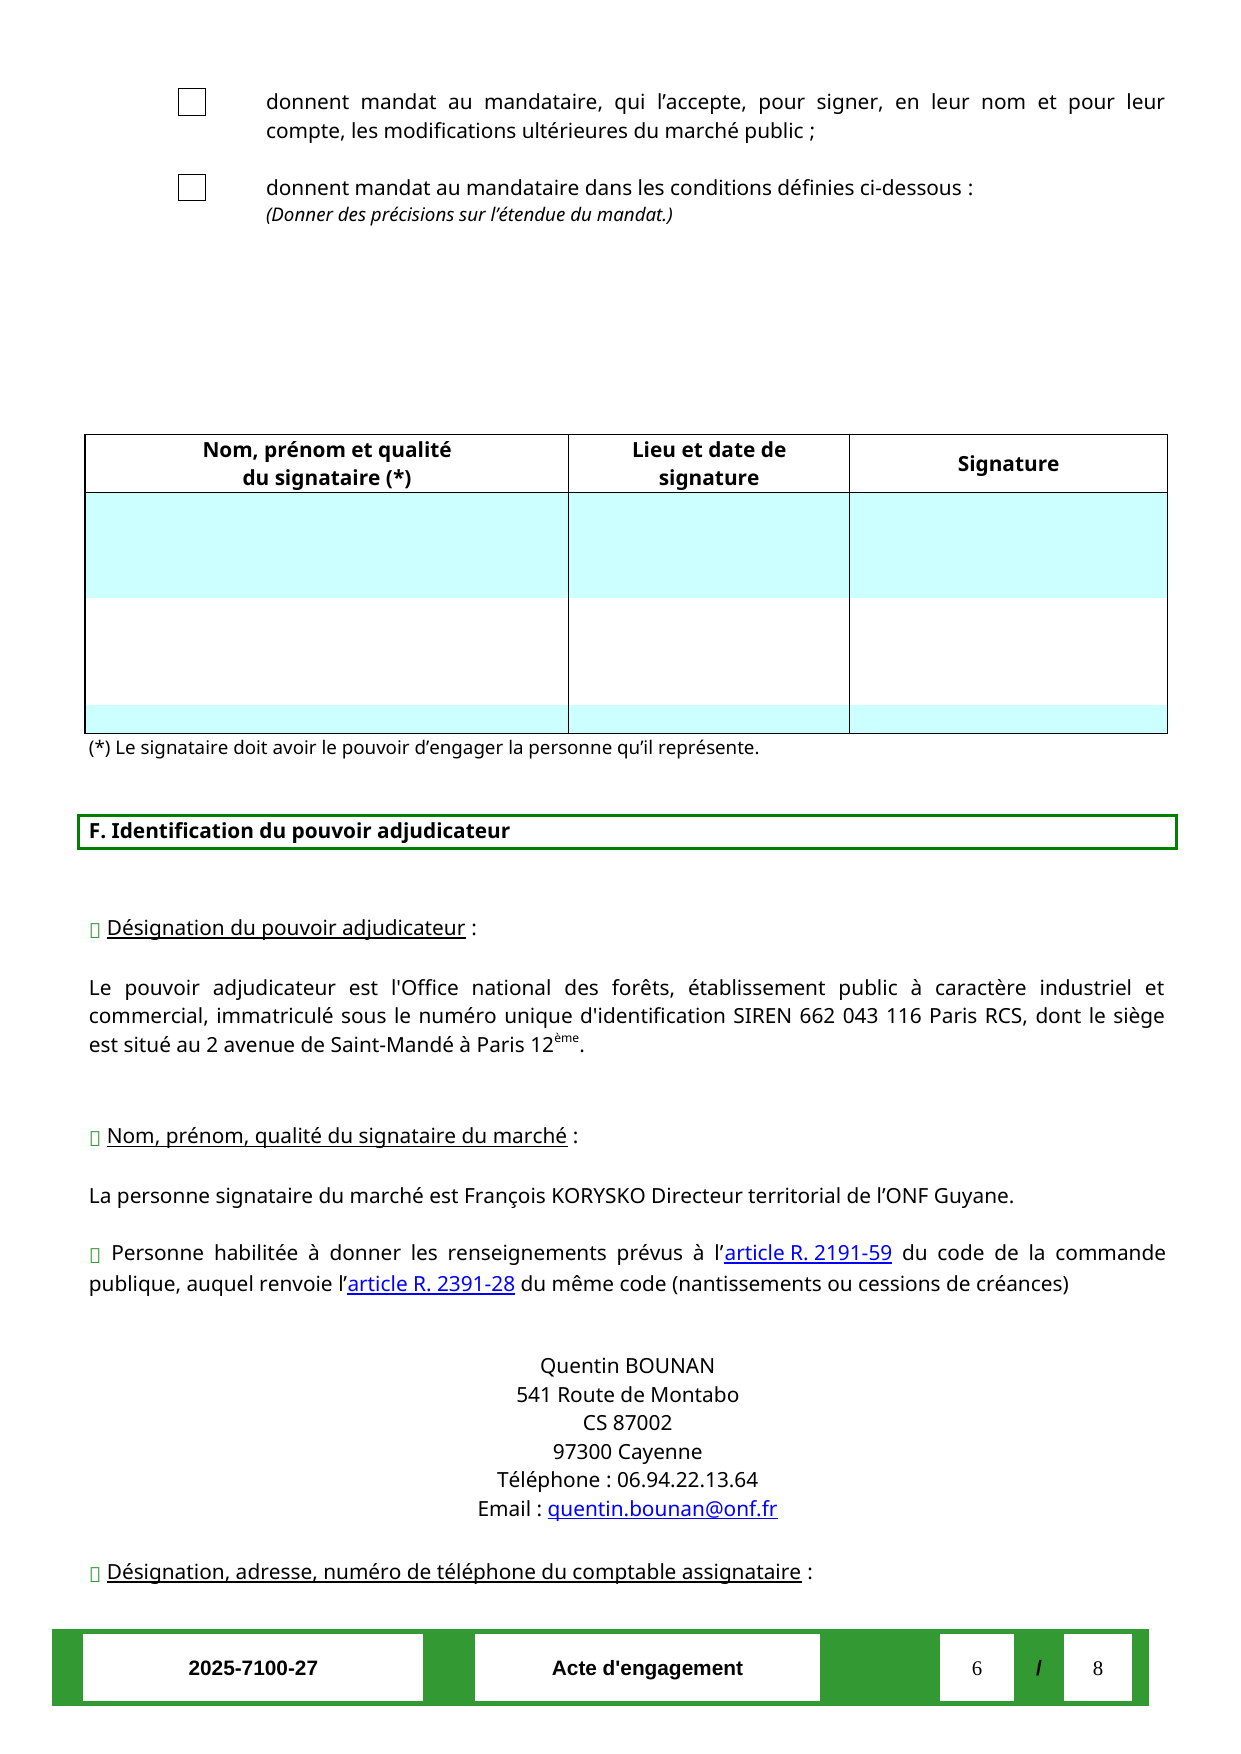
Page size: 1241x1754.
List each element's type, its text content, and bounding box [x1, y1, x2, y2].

text donnent mandat au mandataire dans les conditions définies ci-dessous : [118, 173, 1166, 201]
table_header Lieu et date de signature [569, 435, 849, 492]
table_cell [86, 705, 568, 733]
table_header Signature [850, 435, 1167, 492]
table_cell [569, 598, 849, 704]
text  Désignation du pouvoir adjudicateur : [89, 913, 1166, 944]
text donnent mandat au mandataire, qui l’accepte, pour signer, en leur nom et pour leur compte, les modifications ultérieures du marché public ; [177, 87, 1166, 144]
text (Donner des précisions sur l’étendue du mandat.) [118, 201, 1166, 227]
text  Personne habilitée à donner les renseignements prévus à l’article R. 2191-59 du code de la commande publique, auquel renvoie l’article R. 2391-28 du même code (nantissements ou cessions de créances) [89, 1238, 1166, 1298]
text 97300 Cayenne [89, 1437, 1166, 1465]
table_cell [569, 705, 849, 733]
text  Nom, prénom, qualité du signataire du marché : [89, 1121, 1166, 1153]
text 541 Route de Montabo [89, 1380, 1166, 1408]
table_cell [569, 493, 849, 598]
text (*) Le signataire doit avoir le pouvoir d’engager la personne qu’il représente. [89, 734, 1166, 759]
table_header Nom, prénom et qualité du signataire (*) [86, 435, 568, 492]
text  Désignation, adresse, numéro de téléphone du comptable assignataire : [89, 1557, 1166, 1588]
text Le pouvoir adjudicateur est l'Office national des forêts, établissement public à caractère industriel et commercial, immatriculé sous le numéro unique d'identification SIREN 662 043 116 Paris RCS, dont le siège est situé au 2 avenue de Saint-Mandé à Paris 12ème. [89, 973, 1166, 1058]
text Téléphone : 06.94.22.13.64 [89, 1465, 1166, 1494]
text Email : quentin.bounan@onf.fr [89, 1494, 1166, 1522]
text La personne signataire du marché est François KORYSKO Directeur territorial de l’ONF Guyane. [89, 1181, 1166, 1209]
text F. Identification du pouvoir adjudicateur [80, 817, 1175, 847]
text CS 87002 [89, 1408, 1166, 1437]
table_cell [850, 705, 1167, 733]
table_cell [850, 598, 1167, 704]
table_cell [850, 493, 1167, 598]
table_cell [86, 598, 568, 704]
table_cell [86, 493, 568, 598]
text Quentin BOUNAN [89, 1352, 1166, 1380]
